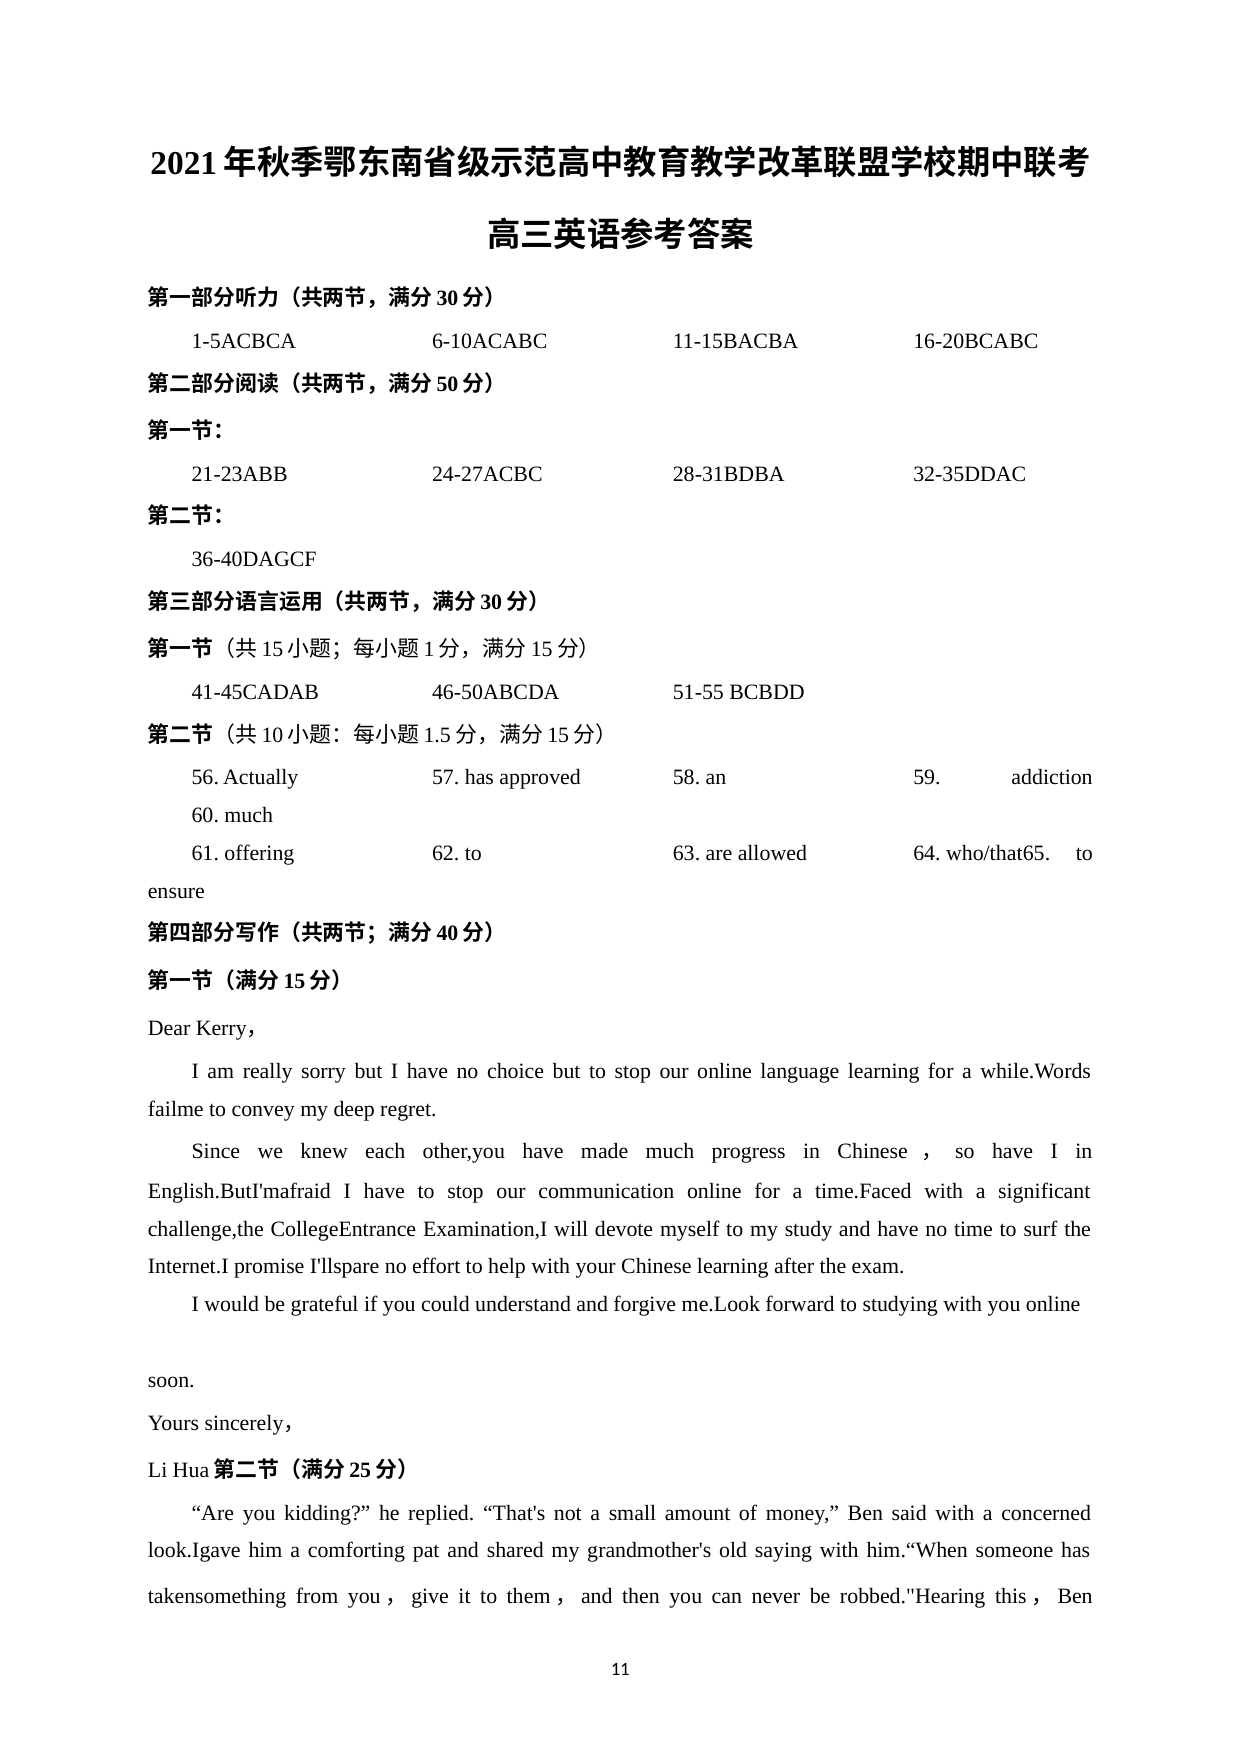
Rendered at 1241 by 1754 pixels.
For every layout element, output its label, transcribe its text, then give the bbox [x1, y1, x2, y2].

text Li Hua第二节（满分25分） [148, 1452, 1092, 1484]
text 56. Actually 57. has approved 58. an 59. addiction 60. much [148, 764, 1092, 827]
text 第一节（共15小题；每小题1分，满分15分） [148, 631, 1092, 663]
text 第一部分听力（共两节，满分30分） [148, 280, 1092, 312]
text Dear Kerry， [148, 1010, 1092, 1042]
text I would be grateful if you could understand and forgive me.Look forward to studying with you online [148, 1291, 1092, 1316]
text I am really sorry but I have no choice but to stop our online language learning for a while.Words failme to convey my deep regret. [148, 1058, 1092, 1121]
text 第二部分阅读（共两节，满分50分） [148, 366, 1092, 397]
text 第二节： [148, 498, 1092, 530]
text 高三英语参考答案 [148, 208, 1092, 256]
text 61. offering 62. to 63. are allowed 64. who/that 65. to ensure [148, 840, 1092, 903]
text 1-5ACBCA 6-10ACABC 11-15BACBA 16-20BCABC [148, 328, 1092, 353]
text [148, 1500, 1092, 1610]
text 第二节（共10小题：每小题1.5分，满分15分） [148, 717, 1092, 748]
text 36-40DAGCF [148, 546, 1092, 571]
text 第一节（满分15分） [148, 963, 1092, 994]
text soon. [148, 1367, 1092, 1392]
text 2021年秋季鄂东南省级示范高中教育教学改革联盟学校期中联考 [148, 136, 1092, 184]
text Since we knew each other,you have made much progress in Chinese，so have I in English.ButI'mafraid I have to stop our communication online for a time.Faced with a significant challenge,the CollegeEntrance Examination,I will devote myself to my study and have no time to surf the Internet.I promise I'llspare no effort to help with your Chinese learning after the exam. [148, 1133, 1092, 1279]
text 第一节： [148, 413, 1092, 445]
text Yours sincerely， [148, 1405, 1092, 1436]
text 第四部分写作（共两节；满分40分） [148, 915, 1092, 947]
text 第三部分语言运用（共两节，满分30分） [148, 584, 1092, 616]
text 41-45CADAB 46-50ABCDA 51-55 BCBDD [148, 679, 1092, 704]
text 21-23ABB 24-27ACBC 28-31BDBA 32-35DDAC [148, 461, 1092, 486]
